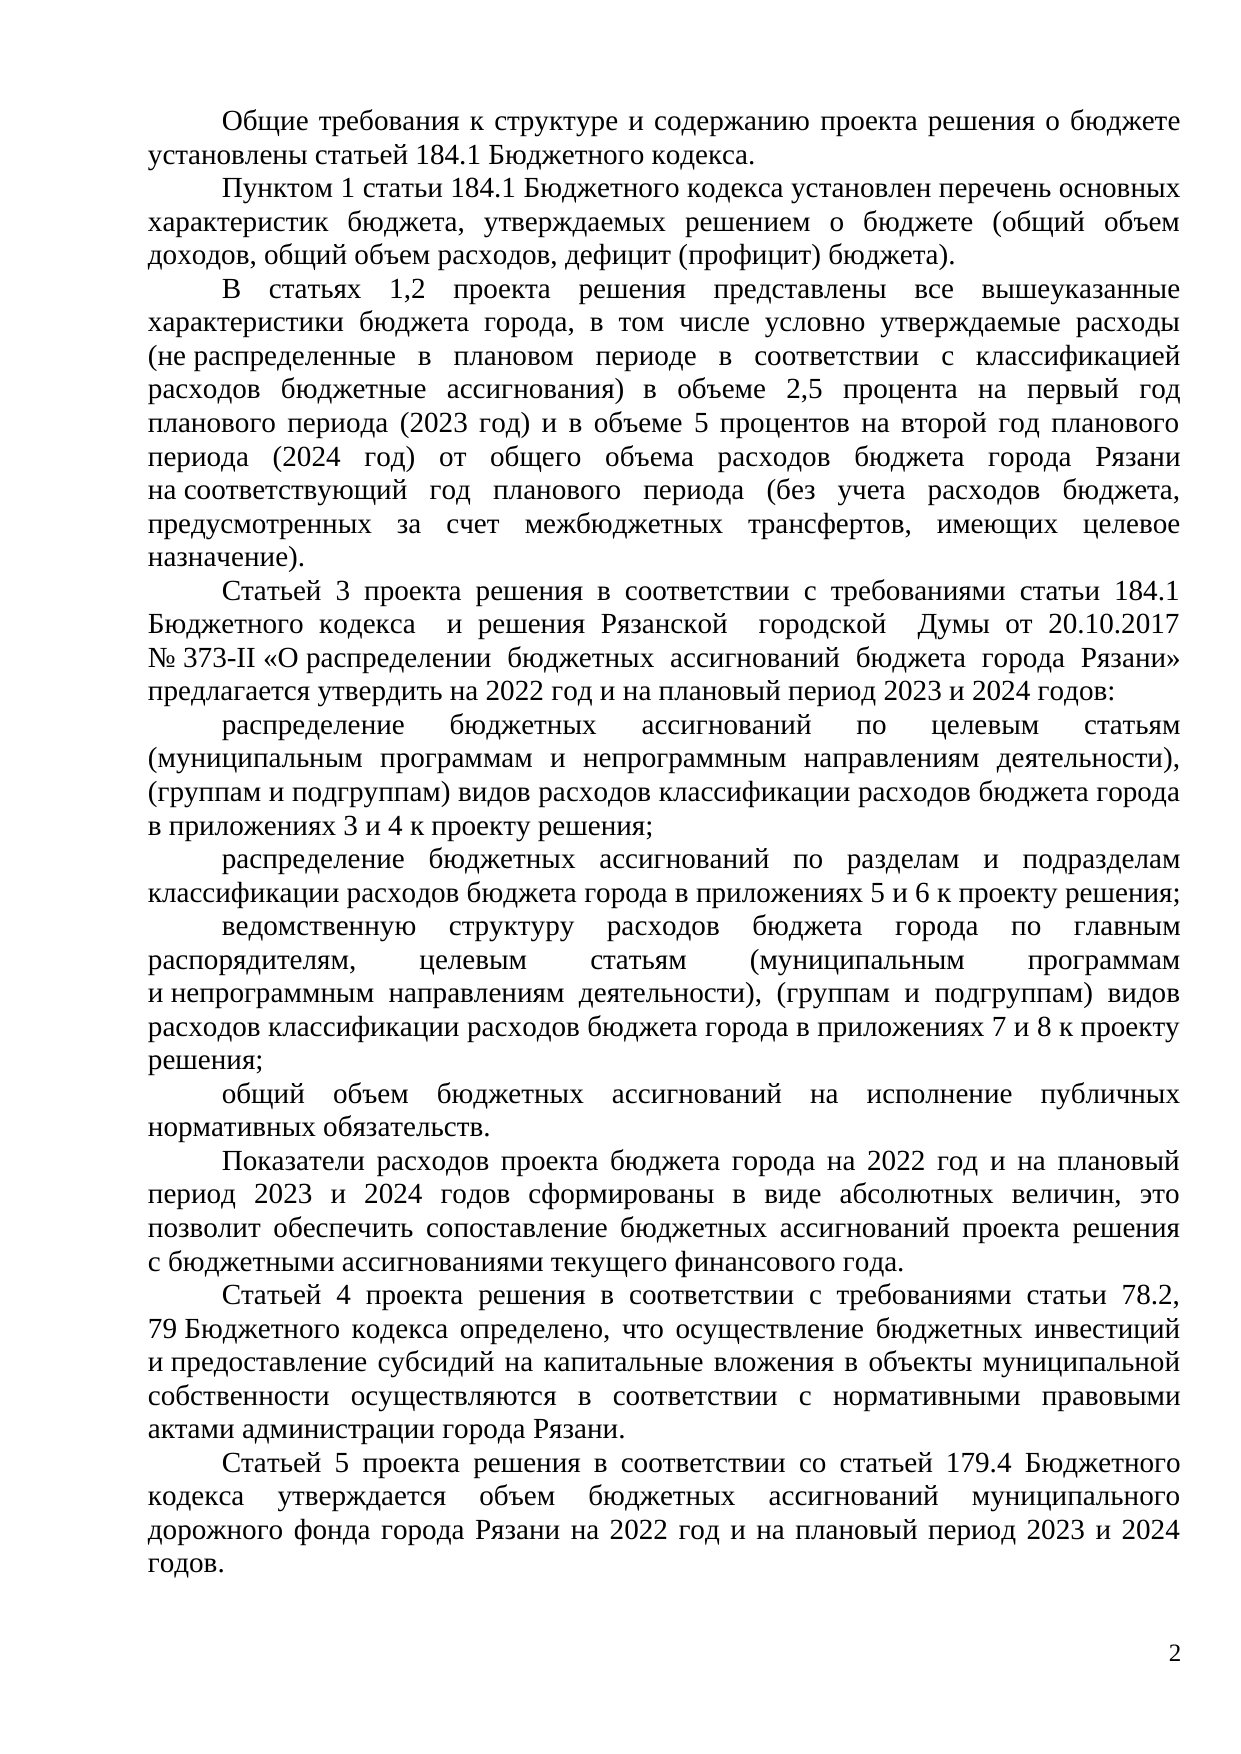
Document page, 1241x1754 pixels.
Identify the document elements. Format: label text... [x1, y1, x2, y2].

text ведомственную структуру расходов бюджета города по главным распорядителям, целевым статьям (муниципальным программам и непрограммным направлениям деятельности), (группам и подгруппам) видов расходов классификации расходов бюджета города в приложениях 7 и 8 к проекту решения; [148, 908, 1181, 1076]
text распределение бюджетных ассигнований по разделам и подразделам классификации расходов бюджета города в приложениях 5 и 6 к проекту решения; [148, 841, 1181, 908]
text Статьей 3 проекта решения в соответствии с требованиями статьи 184.1 Бюджетного кодекса и решения Рязанской городской Думы от 20.10.2017 № 373-II «О распределении бюджетных ассигнований бюджета города Рязани» предлагается утвердить на 2022 год и на плановый период 2023 и 2024 годов: [148, 573, 1181, 707]
text Статьей 5 проекта решения в соответствии со статьей 179.4 Бюджетного кодекса утверждается объем бюджетных ассигнований муниципального дорожного фонда города Рязани на 2022 год и на плановый период 2023 и 2024 годов. [148, 1445, 1181, 1579]
text Пунктом 1 статьи 184.1 Бюджетного кодекса установлен перечень основных характеристик бюджета, утверждаемых решением о бюджете (общий объем доходов, общий объем расходов, дефицит (профицит) бюджета). [148, 170, 1181, 271]
text распределение бюджетных ассигнований по целевым статьям (муниципальным программам и непрограммным направлениям деятельности), (группам и подгруппам) видов расходов классификации расходов бюджета города в приложениях 3 и 4 к проекту решения; [148, 707, 1181, 841]
text В статьях 1,2 проекта решения представлены все вышеуказанные характеристики бюджета города, в том числе условно утверждаемые расходы (не распределенные в плановом периоде в соответствии с классификацией расходов бюджетные ассигнования) в объеме 2,5 процента на первый год планового периода (2023 год) и в объеме 5 процентов на второй год планового периода (2024 год) от общего объема расходов бюджета города Рязани на соответствующий год планового периода (без учета расходов бюджета, предусмотренных за счет межбюджетных трансфертов, имеющих целевое назначение). [148, 271, 1181, 573]
text общий объем бюджетных ассигнований на исполнение публичных нормативных обязательств. [148, 1076, 1181, 1143]
text Статьей 4 проекта решения в соответствии с требованиями статьи 78.2, 79 Бюджетного кодекса определено, что осуществление бюджетных инвестиций и предоставление субсидий на капитальные вложения в объекты муниципальной собственности осуществляются в соответствии с нормативными правовыми актами администрации города Рязани. [148, 1277, 1181, 1445]
text Общие требования к структуре и содержанию проекта решения о бюджете установлены статьей 184.1 Бюджетного кодекса. [148, 103, 1181, 170]
text Показатели расходов проекта бюджета города на 2022 год и на плановый период 2023 и 2024 годов сформированы в виде абсолютных величин, это позволит обеспечить сопоставление бюджетных ассигнований проекта решения с бюджетными ассигнованиями текущего финансового года. [148, 1143, 1181, 1277]
